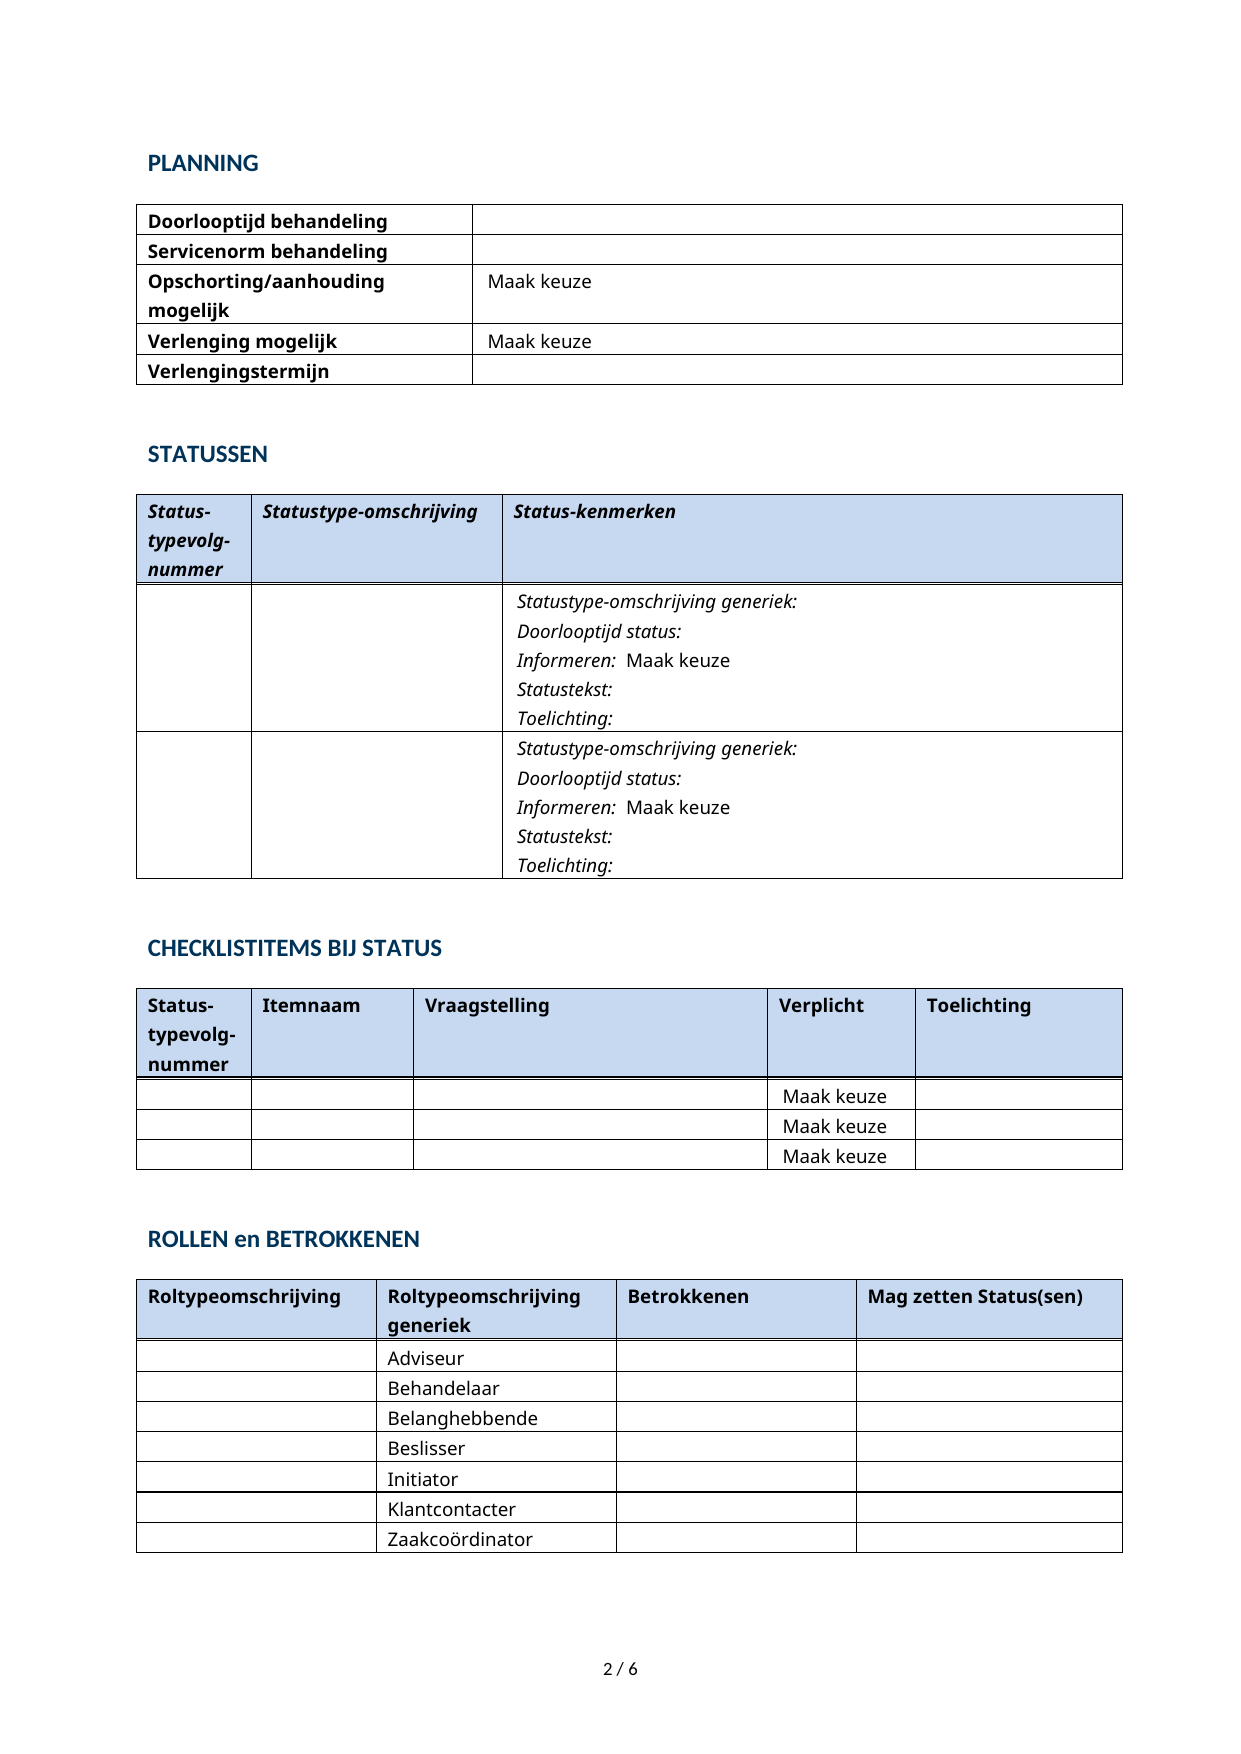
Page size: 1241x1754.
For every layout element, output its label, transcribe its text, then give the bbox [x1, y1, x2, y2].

table_cell [857, 1462, 1122, 1491]
table_cell Initiator [377, 1462, 616, 1491]
table_cell Klantcontacter [377, 1493, 616, 1522]
table_cell [768, 1140, 915, 1169]
table_cell [617, 1372, 856, 1401]
table_cell [137, 1462, 376, 1491]
table_cell [414, 1080, 767, 1109]
table_cell [137, 732, 251, 878]
table_cell Verlenging mogelijk [137, 324, 472, 353]
table_cell Statustype-omschrijving generiek: Doorlooptijd status: Informeren: Statustekst: Toelichting: [503, 732, 1122, 878]
table_cell [473, 324, 1122, 353]
text ROLLEN en BETROKKENEN [148, 1223, 1093, 1254]
table_cell [768, 1110, 915, 1139]
table_cell [252, 1140, 413, 1169]
text CHECKLISTITEMS BIJ STATUS [148, 932, 1093, 962]
table_cell [857, 1493, 1122, 1522]
table_cell [137, 585, 251, 731]
table_cell [414, 1140, 767, 1169]
table_cell Behandelaar [377, 1372, 616, 1401]
table_cell [473, 235, 1122, 264]
table_cell [857, 1372, 1122, 1401]
table_cell Belanghebbende [377, 1402, 616, 1431]
table_cell [252, 585, 502, 731]
table_cell [857, 1523, 1122, 1552]
table_cell [617, 1523, 856, 1552]
table_header Betrokkenen [617, 1280, 856, 1338]
table_header Vraagstelling [414, 989, 767, 1076]
table_header Verplicht [768, 989, 915, 1076]
table_cell [252, 1080, 413, 1109]
table_cell [137, 1523, 376, 1552]
table_header Doorlooptijd behandeling [137, 205, 472, 234]
table_cell [137, 1080, 251, 1109]
table_cell [768, 1080, 915, 1109]
table_cell [617, 1341, 856, 1371]
table_header Toelichting [916, 989, 1122, 1076]
table_header Roltypeomschrijving [137, 1280, 376, 1338]
table_cell Opschorting/aanhouding mogelijk [137, 265, 472, 323]
table_header Statustypevolgnummer [137, 989, 251, 1076]
table_cell [617, 1493, 856, 1522]
table_cell [916, 1110, 1122, 1139]
table_cell [857, 1341, 1122, 1371]
table_header Roltypeomschrijving generiek [377, 1280, 616, 1338]
table_cell [617, 1402, 856, 1431]
table_cell [617, 1432, 856, 1461]
table_cell [137, 1341, 376, 1371]
table_header Itemnaam [252, 989, 413, 1076]
table_cell Servicenorm behandeling [137, 235, 472, 264]
table_cell [137, 1140, 251, 1169]
table_header [473, 205, 1122, 234]
text STATUSSEN [148, 438, 1093, 468]
table_cell [473, 355, 1122, 384]
table_cell [857, 1402, 1122, 1431]
table_cell [137, 1493, 376, 1522]
table_header Mag zetten Status(sen) [857, 1280, 1122, 1338]
table_header Status-kenmerken [503, 495, 1122, 582]
table_cell [414, 1110, 767, 1139]
text PLANNING [148, 148, 1093, 178]
table_cell [617, 1462, 856, 1491]
table_cell [916, 1080, 1122, 1109]
table_header Statustypevolgnummer [137, 495, 251, 582]
table_header Statustype-omschrijving [252, 495, 502, 582]
table_cell Zaakcoördinator [377, 1523, 616, 1552]
table_cell [137, 1432, 376, 1461]
table_cell Statustype-omschrijving generiek: Doorlooptijd status: Informeren: Statustekst: Toelichting: [503, 585, 1122, 731]
table_cell Beslisser [377, 1432, 616, 1461]
table_cell [252, 1110, 413, 1139]
table_cell [252, 732, 502, 878]
table_cell [137, 1372, 376, 1401]
table_cell [473, 265, 1122, 323]
table_cell Adviseur [377, 1341, 616, 1371]
table_cell [137, 1402, 376, 1431]
table_cell [916, 1140, 1122, 1169]
table_cell [137, 1110, 251, 1139]
table_cell Verlengingstermijn [137, 355, 472, 384]
table_cell [857, 1432, 1122, 1461]
